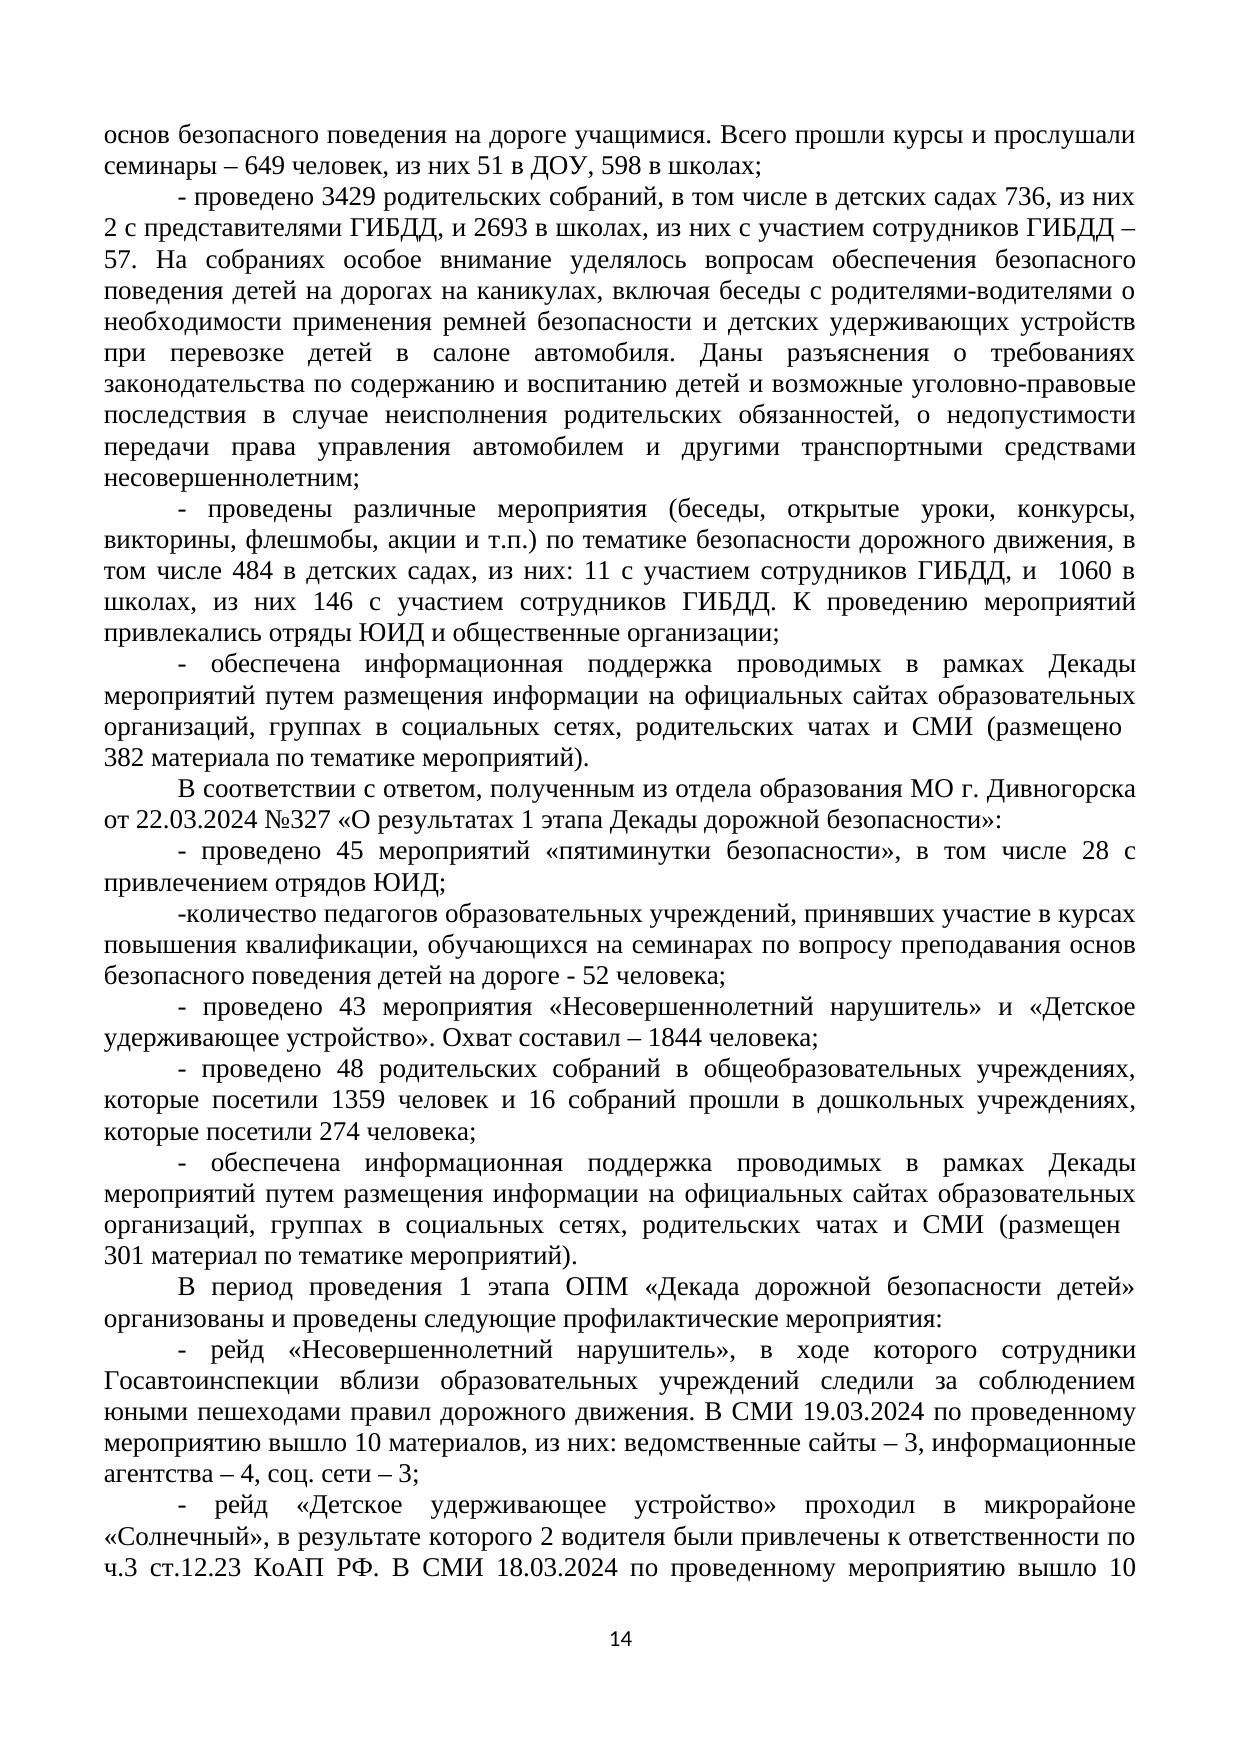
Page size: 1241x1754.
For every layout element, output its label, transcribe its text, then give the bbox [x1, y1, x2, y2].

text В соответствии c ответом, полученным из отдела образования МО г. Дивногорска от 22.03.2024 №327 «О результатах 1 этапа Декады дорожной безопасности»: [103, 772, 1137, 834]
text - обеспечена информационная поддержка проводимых в рамках Декады мероприятий путем размещения информации на официальных сайтах образовательных организаций, группах в социальных сетях, родительских чатах и СМИ (размещен 301 материал по тематике мероприятий). [103, 1146, 1137, 1271]
text - проведены различные мероприятия (беседы, открытые уроки, конкурсы, викторины, флешмобы, акции и т.п.) по тематике безопасности дорожного движения, в том числе 484 в детских садах, из них: 11 с участием сотрудников ГИБДД, и 1060 в школах, из них 146 с участием сотрудников ГИБДД. К проведению мероприятий привлекались отряды ЮИД и общественные организации; [103, 492, 1137, 648]
text - проведено 3429 родительских собраний, в том числе в детских садах 736, из них 2 с представителями ГИБДД, и 2693 в школах, из них с участием сотрудников ГИБДД – 57. На собраниях особое внимание уделялось вопросам обеспечения безопасного поведения детей на дорогах на каникулах, включая беседы с родителями-водителями о необходимости применения ремней безопасности и детских удерживающих устройств при перевозке детей в салоне автомобиля. Даны разъяснения о требованиях законодательства по содержанию и воспитанию детей и возможные уголовно-правовые последствия в случае неисполнения родительских обязанностей, о недопустимости передачи права управления автомобилем и другими транспортными средствами несовершеннолетним; [103, 180, 1137, 492]
text В период проведения 1 этапа ОПМ «Декада дорожной безопасности детей» организованы и проведены следующие профилактические мероприятия: [103, 1271, 1137, 1333]
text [103, 1488, 1137, 1582]
text -количество педагогов образовательных учреждений, принявших участие в курсах повышения квалификации, обучающихся на семинарах по вопросу преподавания основ безопасного поведения детей на дороге - 52 человека; [103, 897, 1137, 990]
text - обеспечена информационная поддержка проводимых в рамках Декады мероприятий путем размещения информации на официальных сайтах образовательных организаций, группах в социальных сетях, родительских чатах и СМИ (размещено 382 материала по тематике мероприятий). [103, 648, 1137, 772]
text - рейд «Несовершеннолетний нарушитель», в ходе которого сотрудники Госавтоинспекции вблизи образовательных учреждений следили за соблюдением юными пешеходами правил дорожного движения. В СМИ 19.03.2024 по проведенному мероприятию вышло 10 материалов, из них: ведомственные сайты – 3, информационные агентства – 4, соц. сети – 3; [103, 1333, 1137, 1488]
text - проведено 43 мероприятия «Несовершеннолетний нарушитель» и «Детское удерживающее устройство». Охват составил – 1844 человека; [103, 990, 1137, 1052]
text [103, 118, 1137, 180]
text - проведено 45 мероприятий «пятиминутки безопасности», в том числе 28 с привлечением отрядов ЮИД; [103, 834, 1137, 897]
text - проведено 48 родительских собраний в общеобразовательных учреждениях, которые посетили 1359 человек и 16 собраний прошли в дошкольных учреждениях, которые посетили 274 человека; [103, 1052, 1137, 1146]
